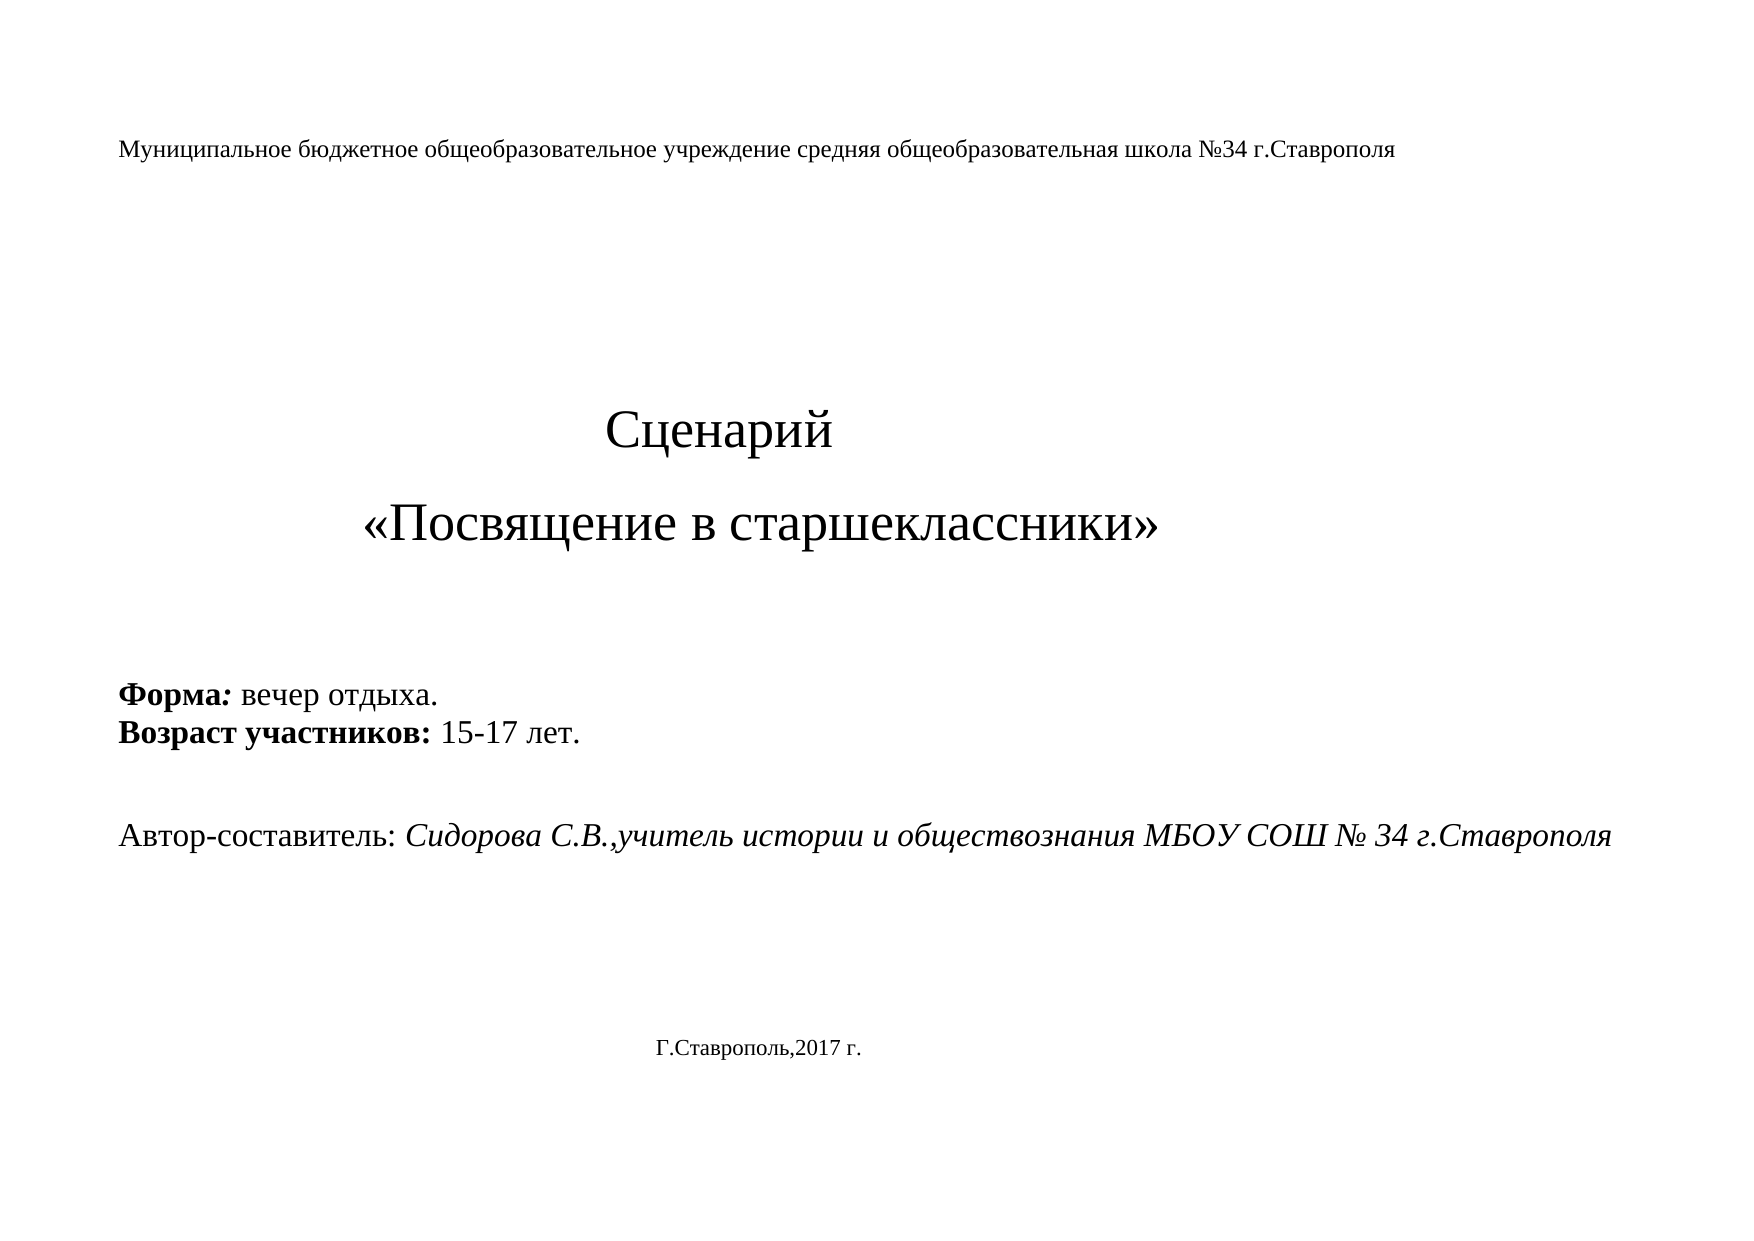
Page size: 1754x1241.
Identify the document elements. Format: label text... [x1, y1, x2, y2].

text Возраст участников: 15-17 лет. [118, 712, 1636, 751]
text Автор-составитель: Сидорова С.В.,учитель истории и обществознания МБОУ СОШ № 34 г.Ставрополя [118, 816, 1636, 854]
text Г.Ставрополь,2017 г. [118, 1034, 1636, 1060]
text Форма: вечер отдыха. [118, 674, 1636, 712]
text «Посвящение в старшеклассники» [118, 489, 1636, 552]
text Муниципальное бюджетное общеобразовательное учреждение средняя общеобразовательная школа №34 г.Ставрополя [118, 134, 1636, 163]
text Сценарий [118, 397, 1636, 459]
